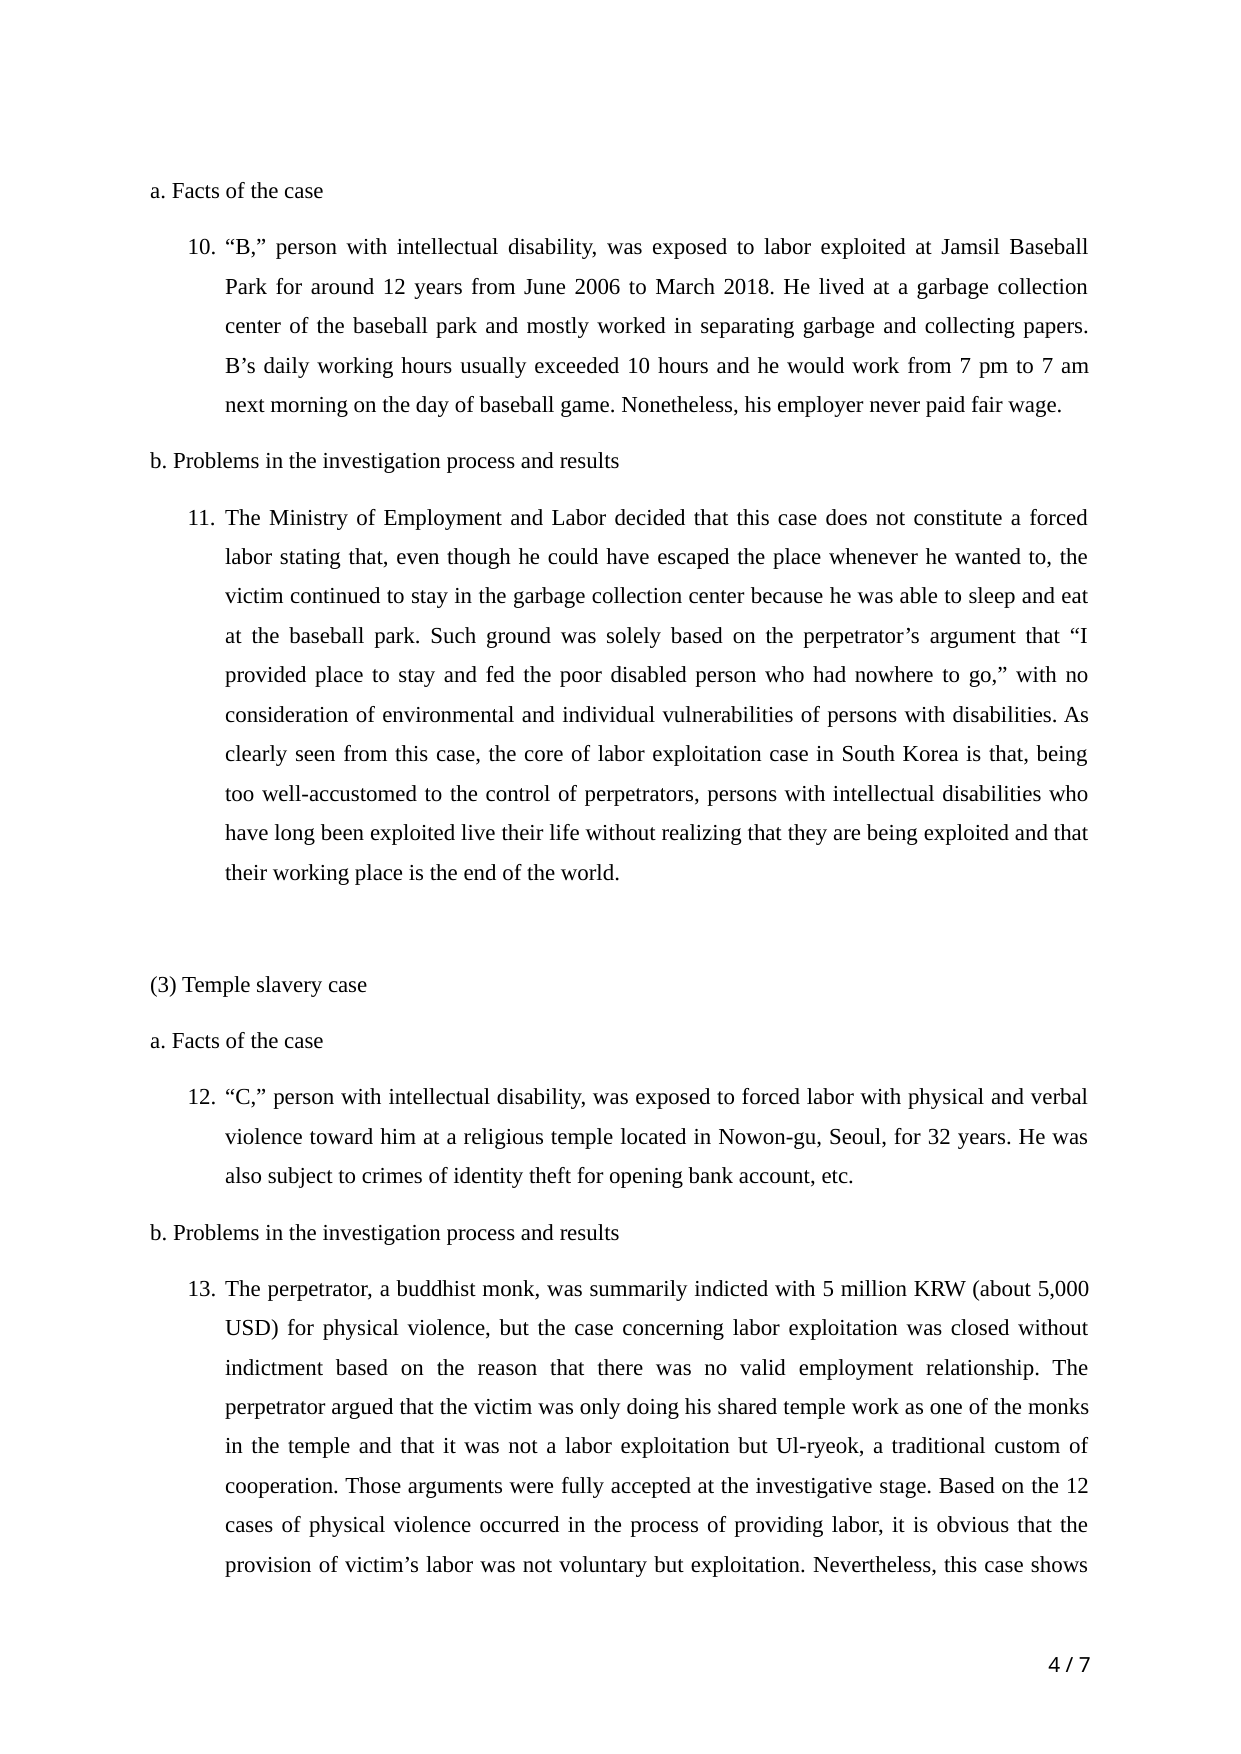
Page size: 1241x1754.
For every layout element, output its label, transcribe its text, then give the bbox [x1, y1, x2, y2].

text b. Problems in the investigation process and results [150, 1218, 1090, 1245]
list The Ministry of Employment and Labor decided that this case does not constitute a forced labor stating that, even though he could have escaped the place whenever he wanted to, the victim continued to stay in the garbage collection center because he was able to sleep and eat at the baseball park. Such ground was solely based on the perpetrator’s argument that “I provided place to stay and fed the poor disabled person who had nowhere to go,” with no consideration of environmental and individual vulnerabilities of persons with disabilities. As clearly seen from this case, the core of labor exploitation case in South Korea is that, being too well-accustomed to the control of perpetrators, persons with intellectual disabilities who have long been exploited live their life without realizing that they are being exploited and that their working place is the end of the world. [187, 503, 1090, 885]
text (3) Temple slavery case [150, 971, 1090, 997]
text b. Problems in the investigation process and results [150, 447, 1090, 474]
list “C,” person with intellectual disability, was exposed to forced labor with physical and verbal violence toward him at a religious temple located in Nowon-gu, Seoul, for 32 years. He was also subject to crimes of identity theft for opening bank account, etc. [187, 1083, 1090, 1189]
text a. Facts of the case [150, 177, 1090, 203]
text a. Facts of the case [150, 1027, 1090, 1054]
list “B,” person with intellectual disability, was exposed to labor exploited at Jamsil Baseball Park for around 12 years from June 2006 to March 2018. He lived at a garbage collection center of the baseball park and mostly worked in separating garbage and collecting papers. B’s daily working hours usually exceeded 10 hours and he would work from 7 pm to 7 am next morning on the day of baseball game. Nonetheless, his employer never paid fair wage. [187, 233, 1090, 418]
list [187, 1275, 1090, 1577]
